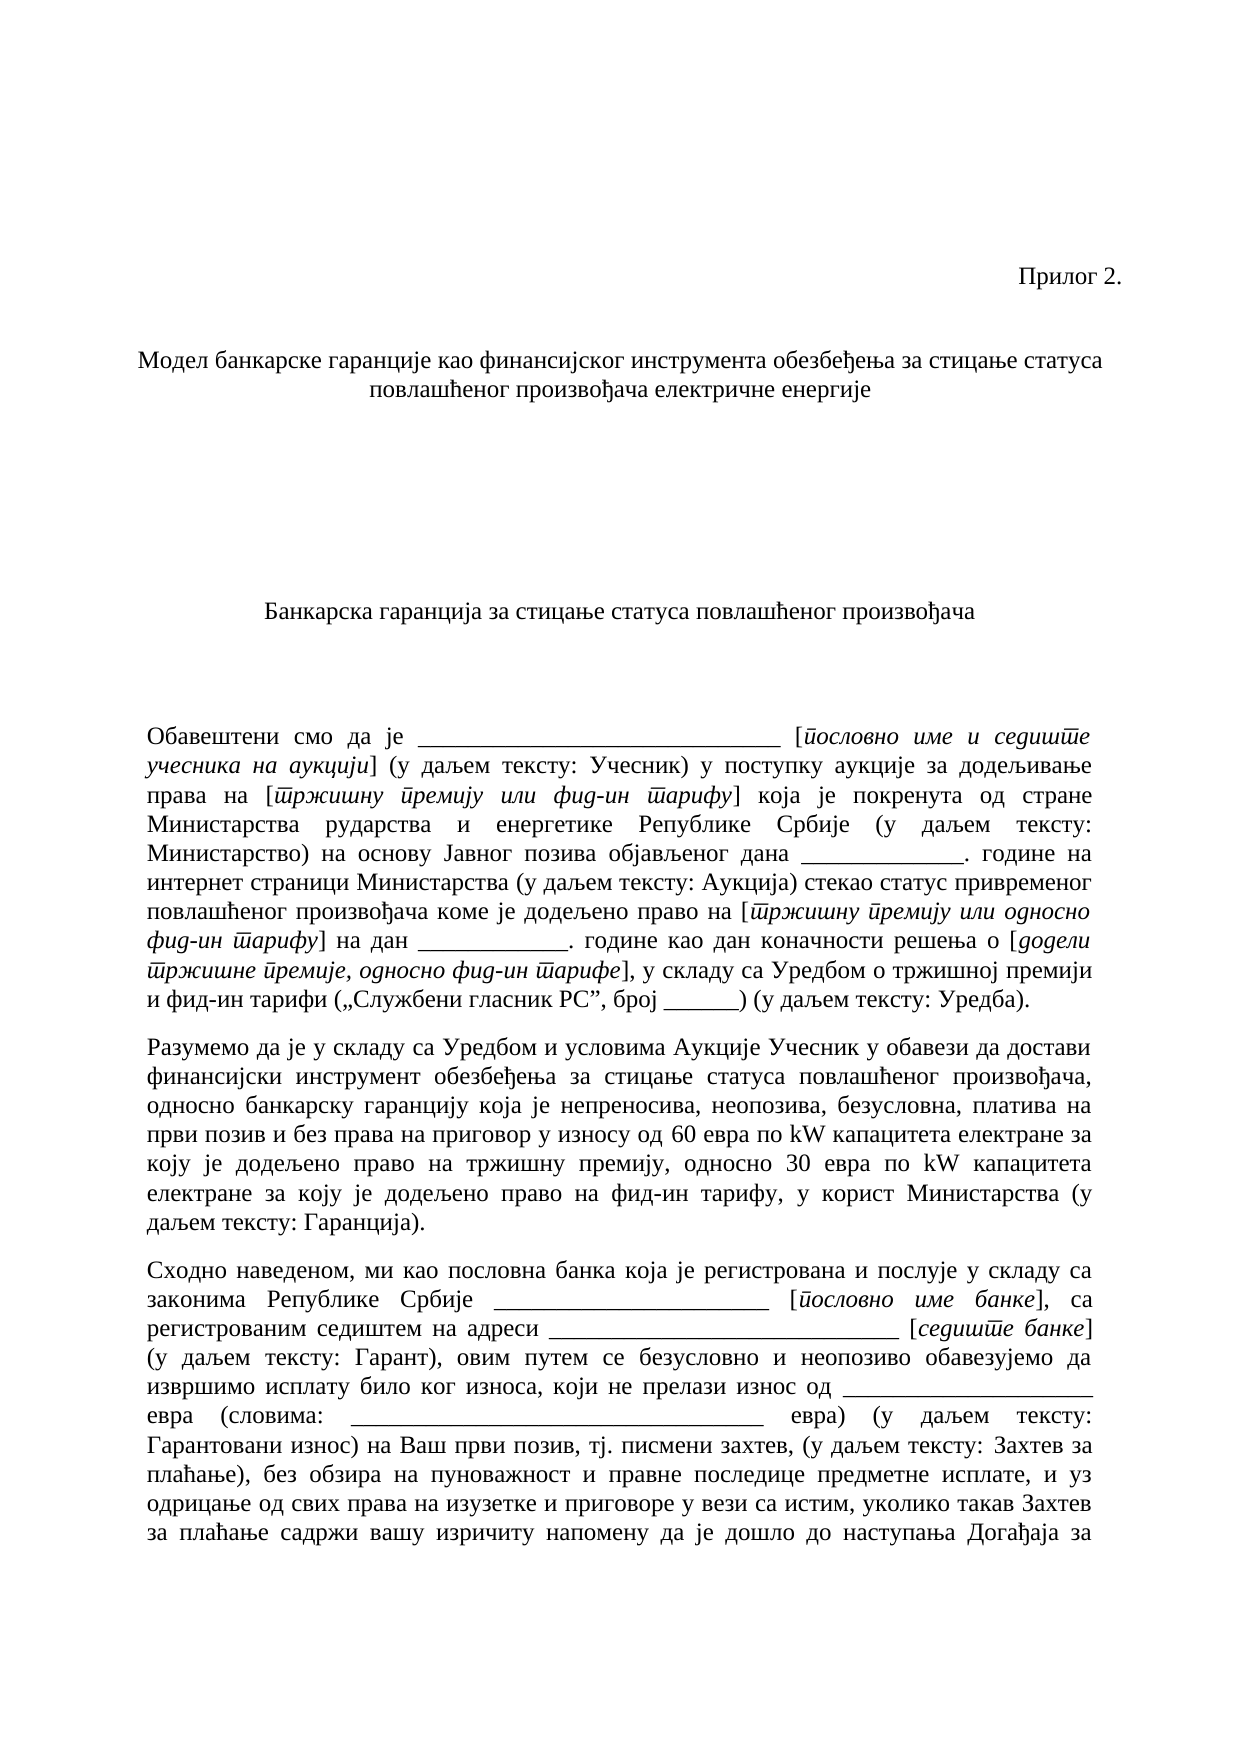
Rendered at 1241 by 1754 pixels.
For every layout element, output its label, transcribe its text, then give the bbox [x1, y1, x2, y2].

text Прилог 2. [118, 261, 1122, 290]
table_cell Обавештени смо да је _____________________________ [пословно име и седиште учесника на аукцији] (у даљем тексту: Учесник) у поступку аукције за додељивање права на [тржишну премију или фид-ин тарифу] која је покренута од стране Министарства рударства и енергетике Републике Србије (у даљем тексту: Министарство) на основу Јавног позива објављеног дана _____________. године на интернет страници Министарства (у даљем тексту: Аукција) стекао статус привременог повлашћеног произвођача коме је додељено право на [тржишну премију или односно фид-ин тарифу] на дан ____________. године као дан коначности решења о [додели тржишне премије, односно фид-ин тарифе], у складу са Уредбом о тржишној премији и фид-ин тарифи („Службени гласник РСˮ, број ______) (у даљем тексту: Уредба). [135, 709, 1104, 1019]
table_header Банкарска гаранција за стицање статуса повлашћеног произвођача [135, 409, 1104, 708]
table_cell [135, 1242, 1104, 1546]
table_cell Разумемо да је у складу са Уредбом и условима Аукције Учесник у обавези да достави финансијски инструмент обезбеђења за стицање статуса повлашћеног произвођача, односно банкарску гаранцију која је непреносива, неопозива, безусловна, платива на први позив и без права на приговор у износу од 60 евра по kW капацитета електране за коју је додељено право на тржишну премију, односно 30 евра по kW капацитета електране за коју је додељено право на фид-ин тарифу, у корист Министарства (у даљем тексту: Гаранција). [135, 1019, 1104, 1242]
text Модел банкарске гаранције као финансијског инструмента обезбеђења за стицање статуса повлашћеног произвођача електричне енергије [118, 344, 1122, 403]
